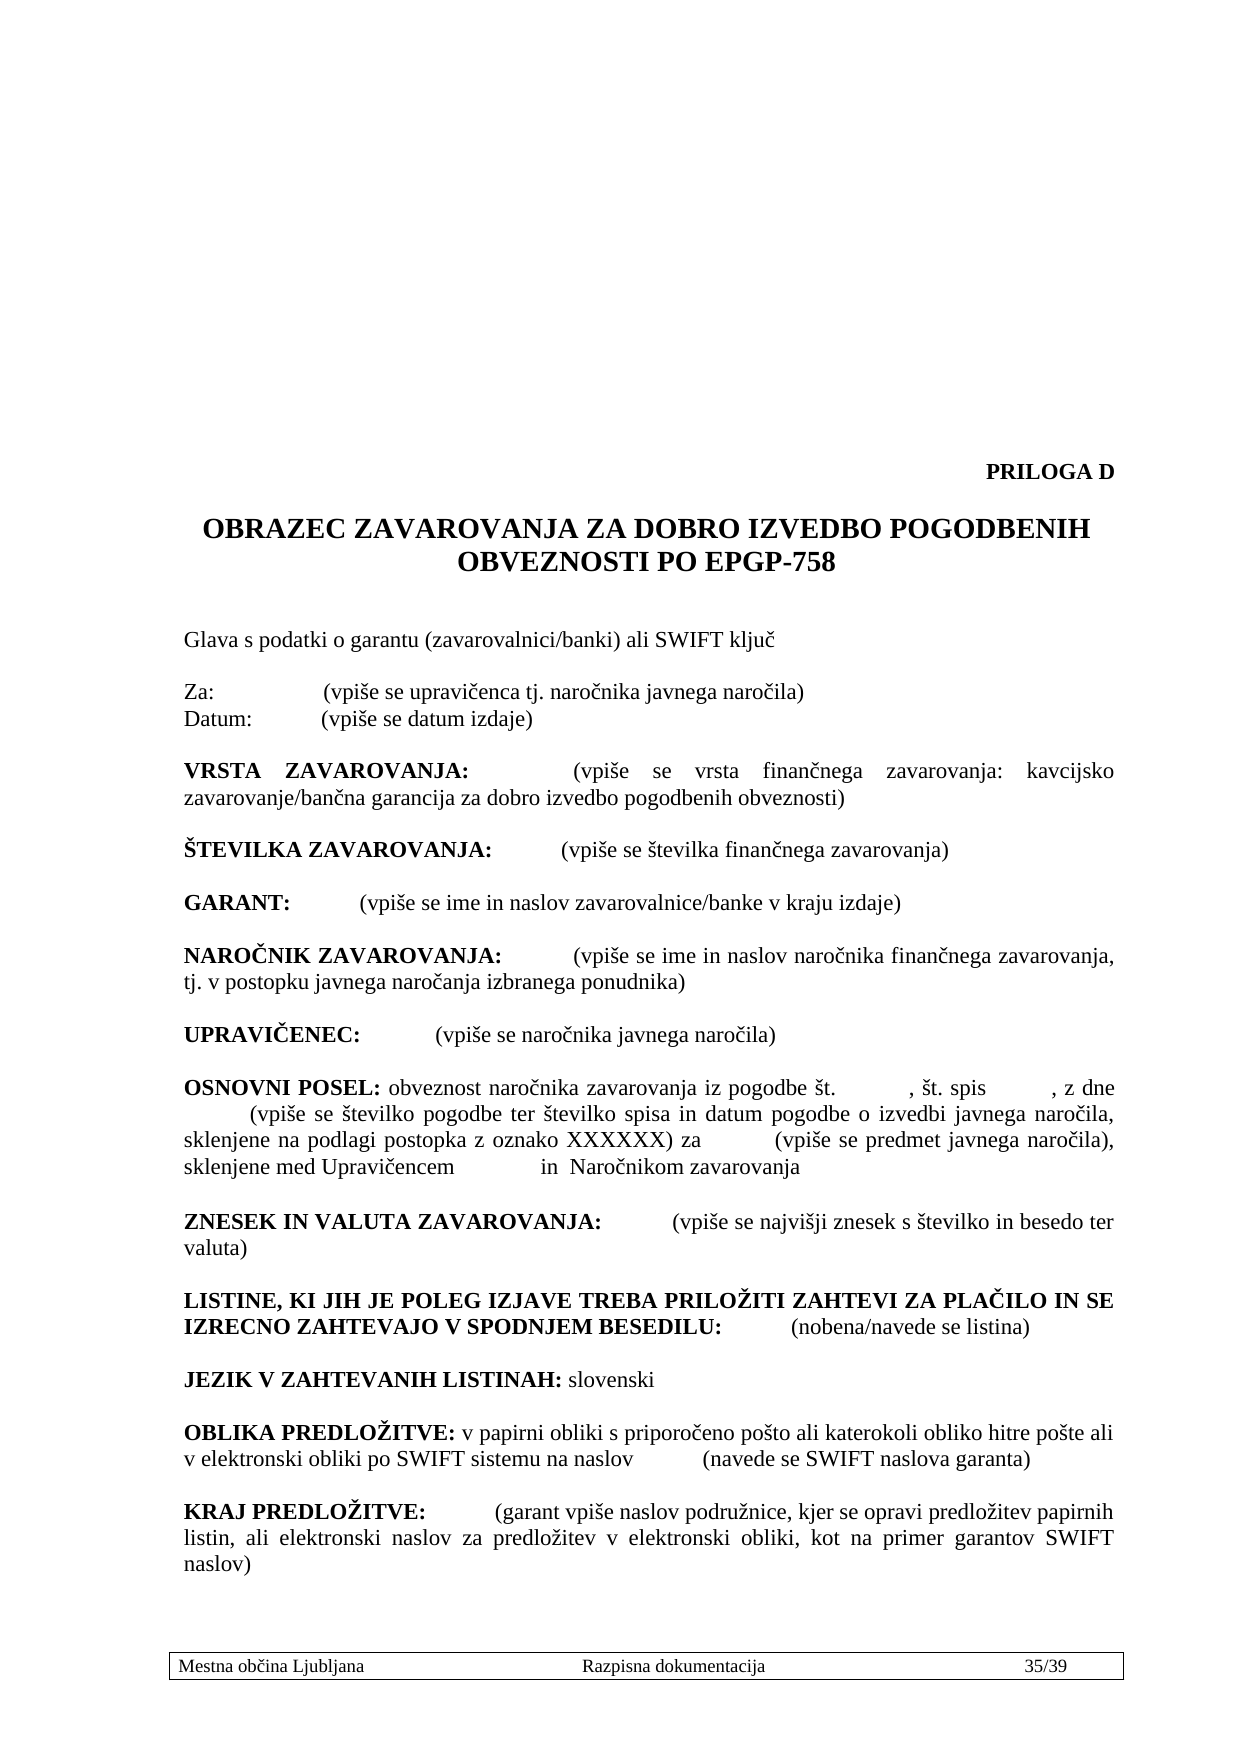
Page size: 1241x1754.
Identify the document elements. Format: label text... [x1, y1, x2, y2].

text VRSTA ZAVAROVANJA: (vpiše se vrsta finančnega zavarovanja: kavcijsko zavarovanje/bančna garancija za dobro izvedbo pogodbenih obveznosti) [184, 757, 1115, 810]
text KRAJ PREDLOŽITVE: (garant vpiše naslov podružnice, kjer se opravi predložitev papirnih listin, ali elektronski naslov za predložitev v elektronski obliki, kot na primer garantov SWIFT naslov) [184, 1498, 1115, 1577]
text JEZIK V ZAHTEVANIH LISTINAH: slovenski [184, 1366, 1115, 1392]
text NAROČNIK ZAVAROVANJA: (vpiše se ime in naslov naročnika finančnega zavarovanja, tj. v postopku javnega naročanja izbranega ponudnika) [184, 942, 1115, 995]
text UPRAVIČENEC: (vpiše se naročnika javnega naročila) [184, 1021, 1115, 1047]
text ŠTEVILKA ZAVAROVANJA: (vpiše se številka finančnega zavarovanja) [184, 837, 1115, 863]
text GARANT: (vpiše se ime in naslov zavarovalnice/banke v kraju izdaje) [184, 889, 1115, 916]
text OSNOVNI POSEL: obveznost naročnika zavarovanja iz pogodbe št. , št. spis , z dne (vpiše se številko pogodbe ter številko spisa in datum pogodbe o izvedbi javnega naročila, sklenjene na podlagi postopka z oznako XXXXXX) za (vpiše se predmet javnega naročila), sklenjene med Upravičencem in Naročnikom zavarovanja [184, 1074, 1115, 1179]
text Glava s podatki o garantu (zavarovalnici/banki) ali SWIFT ključ [184, 626, 1115, 652]
text ZNESEK IN VALUTA ZAVAROVANJA: (vpiše se najvišji znesek s številko in besedo ter valuta) [184, 1208, 1115, 1261]
text OBLIKA PREDLOŽITVE: v papirni obliki s priporočeno pošto ali katerokoli obliko hitre pošte ali v elektronski obliki po SWIFT sistemu na naslov (navede se SWIFT naslova garanta) [184, 1419, 1115, 1471]
text OBRAZEC ZAVAROVANJA ZA DOBRO IZVEDBO POGODBENIH OBVEZNOSTI PO EPGP-758 [178, 511, 1115, 578]
text LISTINE, KI JIH JE POLEG IZJAVE TREBA PRILOŽITI ZAHTEVI ZA PLAČILO IN SE IZRECNO ZAHTEVAJO V SPODNJEM BESEDILU: (nobena/navede se listina) [184, 1287, 1115, 1340]
text PRILOGA D [66, 458, 1115, 484]
text Datum: (vpiše se datum izdaje) [184, 705, 1115, 731]
text Za: (vpiše se upravičenca tj. naročnika javnega naročila) [184, 678, 1115, 705]
